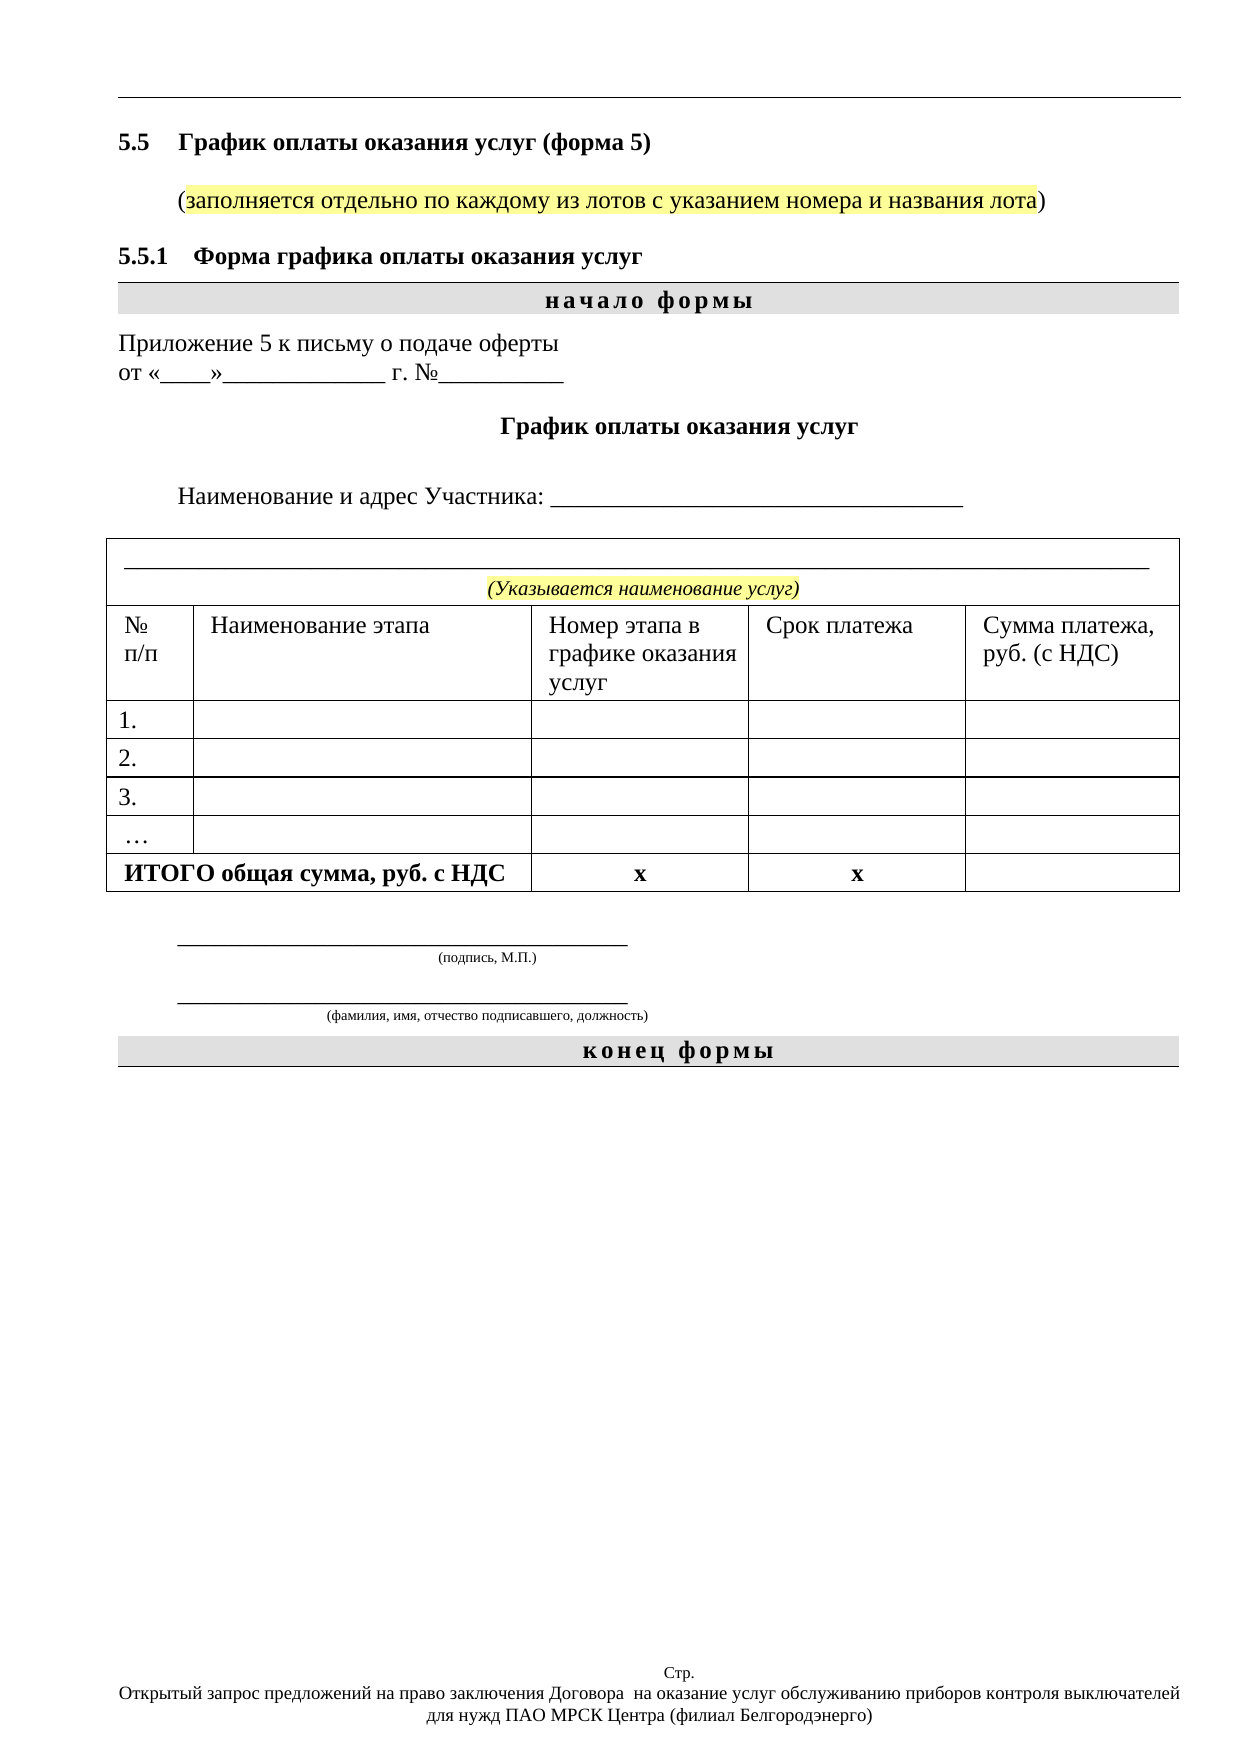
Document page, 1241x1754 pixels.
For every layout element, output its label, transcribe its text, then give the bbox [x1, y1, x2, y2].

table_cell Наименование этапа [194, 606, 531, 700]
text конец формы [118, 1036, 1179, 1066]
table_cell [194, 778, 531, 814]
table_cell [966, 701, 1179, 738]
table_cell … [107, 816, 193, 853]
table_cell [194, 816, 531, 853]
table_cell [966, 854, 1179, 891]
table_cell [749, 739, 965, 776]
text Наименование и адрес Участника: _________________________________ [118, 481, 1181, 509]
table_cell [966, 739, 1179, 776]
text График оплаты оказания услуг [118, 411, 1181, 439]
table_cell [532, 739, 748, 776]
table_cell [749, 701, 965, 738]
table_cell Номер этапа в графике оказания услуг [532, 606, 748, 700]
table_cell х [749, 854, 965, 891]
subtitle Форма графика оплаты оказания услуг [118, 241, 1181, 269]
table_cell [107, 778, 193, 814]
table_cell [194, 739, 531, 776]
table_cell [107, 739, 193, 776]
table_cell [532, 816, 748, 853]
table_cell х [532, 854, 748, 891]
text начало формы [118, 283, 1179, 314]
table_cell ИТОГО общая сумма, руб. с НДС [107, 854, 531, 891]
table_cell [532, 701, 748, 738]
text (подпись, М.П.) [118, 949, 797, 978]
text ____________________________________ [118, 921, 1181, 949]
table_cell [966, 778, 1179, 814]
table_cell № п/п [107, 606, 193, 700]
text ____________________________________ [118, 978, 1181, 1007]
table_cell Сумма платежа, руб. (с НДС) [966, 606, 1179, 700]
text (фамилия, имя, отчество подписавшего, должность) [118, 1007, 797, 1036]
table_cell [749, 778, 965, 814]
subtitle График оплаты оказания услуг (форма 5) [118, 127, 1181, 156]
table_cell [966, 816, 1179, 853]
table_cell [194, 701, 531, 738]
table_cell [532, 778, 748, 814]
table_cell [749, 816, 965, 853]
table_cell [107, 701, 193, 738]
table_header __________________________________________________________________________________ (Указывается наименование услуг) [107, 539, 1179, 604]
text Приложение 5 к письму о подаче оферты от «____»_____________ г. №__________ [118, 328, 1181, 386]
table_cell Срок платежа [749, 606, 965, 700]
